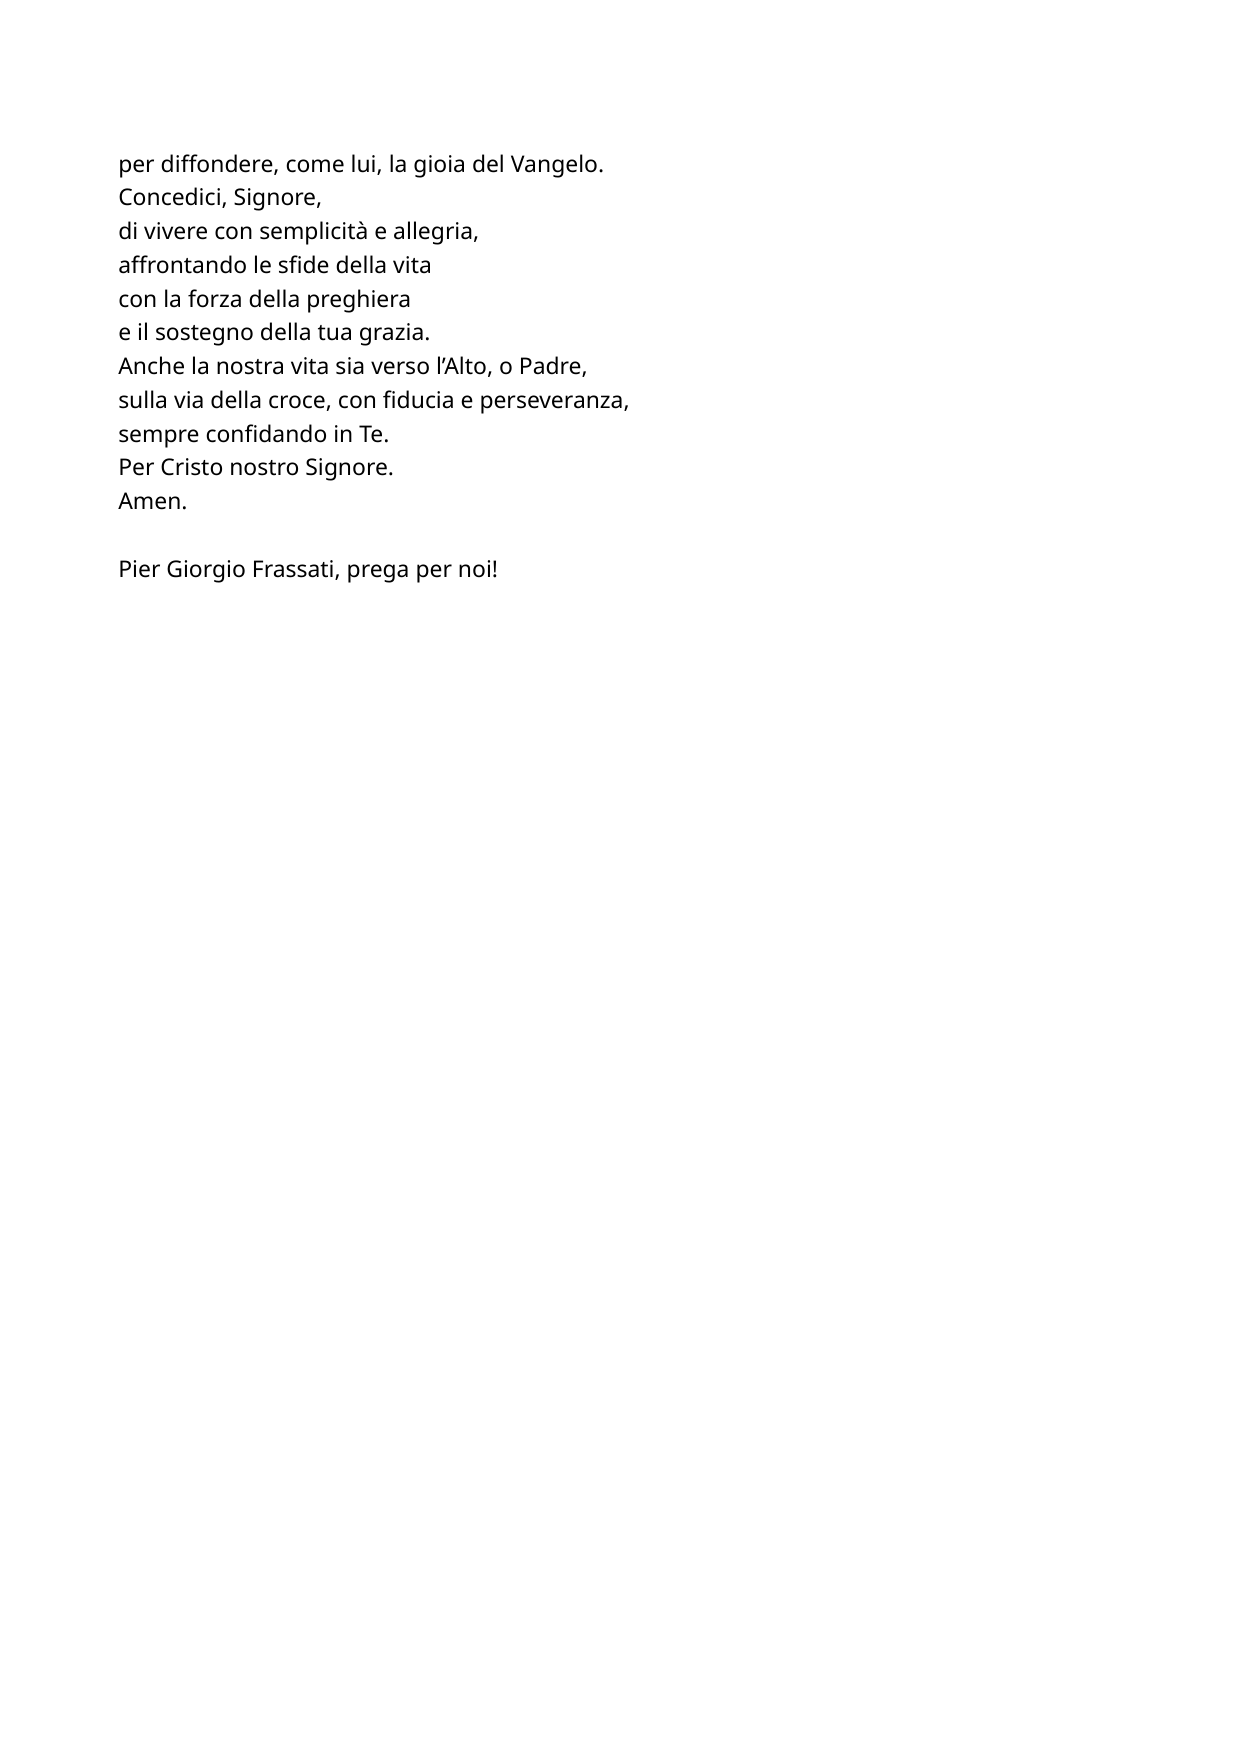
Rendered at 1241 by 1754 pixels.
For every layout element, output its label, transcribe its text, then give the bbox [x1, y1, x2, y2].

text e il sostegno della tua grazia. [118, 316, 1122, 348]
text sempre confidando in Te. [118, 418, 1122, 449]
text Pier Giorgio Frassati, prega per noi! [118, 553, 1122, 584]
text Per Cristo nostro Signore. [118, 451, 1122, 483]
text Amen. [118, 485, 1122, 516]
text Concedici, Signore, [118, 181, 1122, 213]
text di vivere con semplicità e allegria, [118, 215, 1122, 246]
text per diffondere, come lui, la gioia del Vangelo. [118, 148, 1122, 179]
text sulla via della croce, con fiducia e perseveranza, [118, 384, 1122, 415]
text Anche la nostra vita sia verso l’Alto, o Padre, [118, 350, 1122, 381]
text con la forza della preghiera [118, 283, 1122, 314]
text affrontando le sfide della vita [118, 249, 1122, 280]
